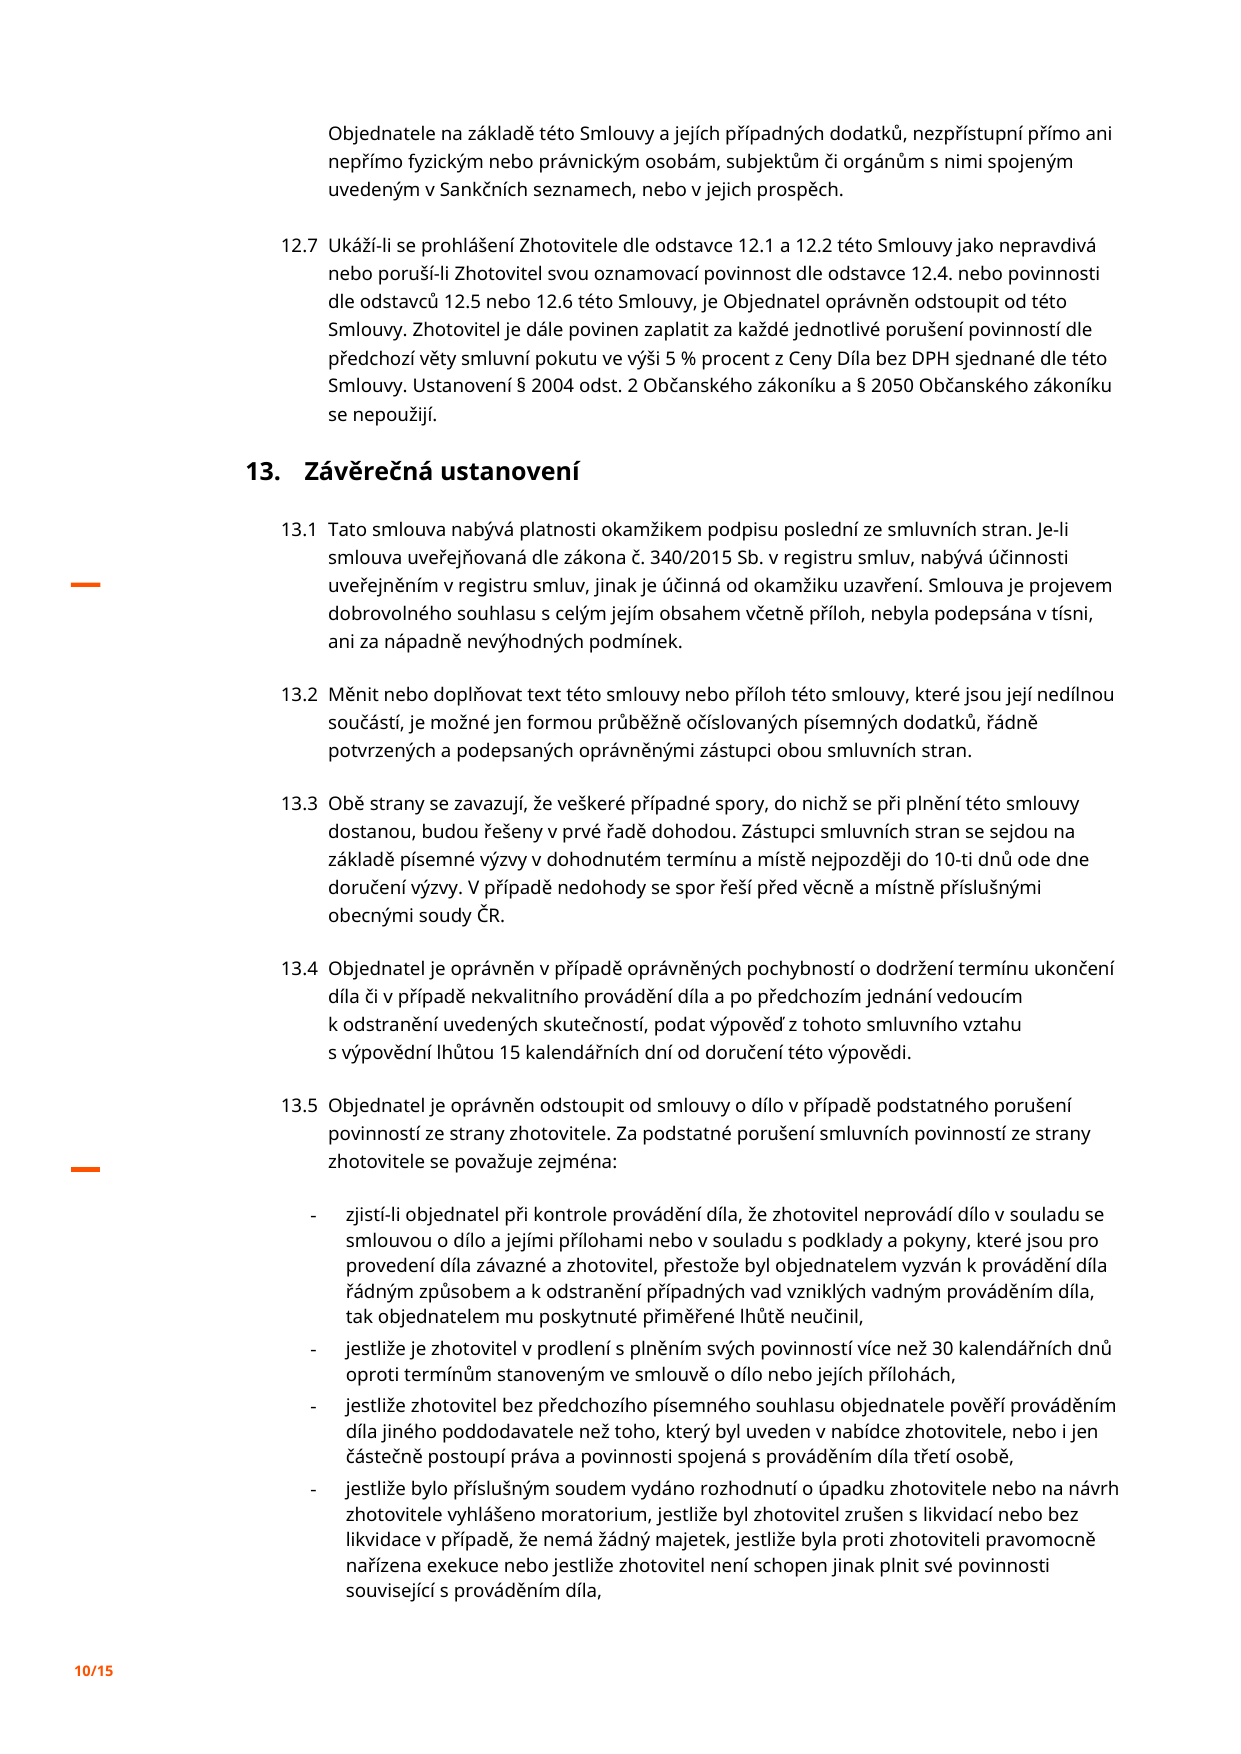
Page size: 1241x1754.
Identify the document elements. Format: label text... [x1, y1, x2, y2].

list Obě strany se zavazují, že veškeré případné spory, do nichž se při plnění této smlouvy dostanou, budou řešeny v prvé řadě dohodou. Zástupci smluvních stran se sejdou na základě písemné výzvy v dohodnutém termínu a místě nejpozději do 10-ti dnů ode dne doručení výzvy. V případě nedohody se spor řeší před věcně a místně příslušnými obecnými soudy ČR. [281, 790, 1122, 928]
list zjistí-li objednatel při kontrole provádění díla, že zhotovitel neprovádí dílo v souladu se smlouvou o dílo a jejími přílohami nebo v souladu s podklady a pokyny, které jsou pro provedení díla závazné a zhotovitel, přestože byl objednatelem vyzván k provádění díla řádným způsobem a k odstranění případných vad vzniklých vadným prováděním díla, tak objednatelem mu poskytnuté přiměřené lhůtě neučinil, [310, 1202, 1122, 1329]
list Ukáží-li se prohlášení Zhotovitele dle odstavce 12.1 a 12.2 této Smlouvy jako nepravdivá nebo poruší-li Zhotovitel svou oznamovací povinnost dle odstavce 12.4. nebo povinnosti dle odstavců 12.5 nebo 12.6 této Smlouvy, je Objednatel oprávněn odstoupit od této Smlouvy. Zhotovitel je dále povinen zaplatit za každé jednotlivé porušení povinností dle předchozí věty smluvní pokutu ve výši 5 % procent z Ceny Díla bez DPH sjednané dle této Smlouvy. Ustanovení § 2004 odst. 2 Občanského zákoníku a § 2050 Občanského zákoníku se nepoužijí. [281, 233, 1122, 426]
list jestliže bylo příslušným soudem vydáno rozhodnutí o úpadku zhotovitele nebo na návrh zhotovitele vyhlášeno moratorium, jestliže byl zhotovitel zrušen s likvidací nebo bez likvidace v případě, že nemá žádný majetek, jestliže byla proti zhotoviteli pravomocně nařízena exekuce nebo jestliže zhotovitel není schopen jinak plnit své povinnosti související s prováděním díla, [310, 1476, 1122, 1603]
list Objednatel je oprávněn odstoupit od smlouvy o dílo v případě podstatného porušení povinností ze strany zhotovitele. Za podstatné porušení smluvních povinností ze strany zhotovitele se považuje zejména: [281, 1093, 1122, 1174]
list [281, 121, 1122, 202]
list jestliže je zhotovitel v prodlení s plněním svých povinností více než 30 kalendářních dnů oproti termínům stanoveným ve smlouvě o dílo nebo jejích přílohách, [310, 1336, 1122, 1387]
list Objednatel je oprávněn v případě oprávněných pochybností o dodržení termínu ukončení díla či v případě nekvalitního provádění díla a po předchozím jednání vedoucím k odstranění uvedených skutečností, podat výpověď z tohoto smluvního vztahu s výpovědní lhůtou 15 kalendářních dní od doručení této výpovědi. [281, 956, 1122, 1065]
list Závěrečná ustanovení [245, 454, 1122, 488]
list Tato smlouva nabývá platnosti okamžikem podpisu poslední ze smluvních stran. Je-li smlouva uveřejňovaná dle zákona č. 340/2015 Sb. v registru smluv, nabývá účinnosti uveřejněním v registru smluv, jinak je účinná od okamžiku uzavření. Smlouva je projevem dobrovolného souhlasu s celým jejím obsahem včetně příloh, nebyla podepsána v tísni, ani za nápadně nevýhodných podmínek. [281, 516, 1122, 654]
list Měnit nebo doplňovat text této smlouvy nebo příloh této smlouvy, které jsou její nedílnou součástí, je možné jen formou průběžně očíslovaných písemných dodatků, řádně potvrzených a podepsaných oprávněnými zástupci obou smluvních stran. [281, 681, 1122, 763]
list jestliže zhotovitel bez předchozího písemného souhlasu objednatele pověří prováděním díla jiného poddodavatele než toho, který byl uveden v nabídce zhotovitele, nebo i jen částečně postoupí práva a povinnosti spojená s prováděním díla třetí osobě, [310, 1393, 1122, 1469]
